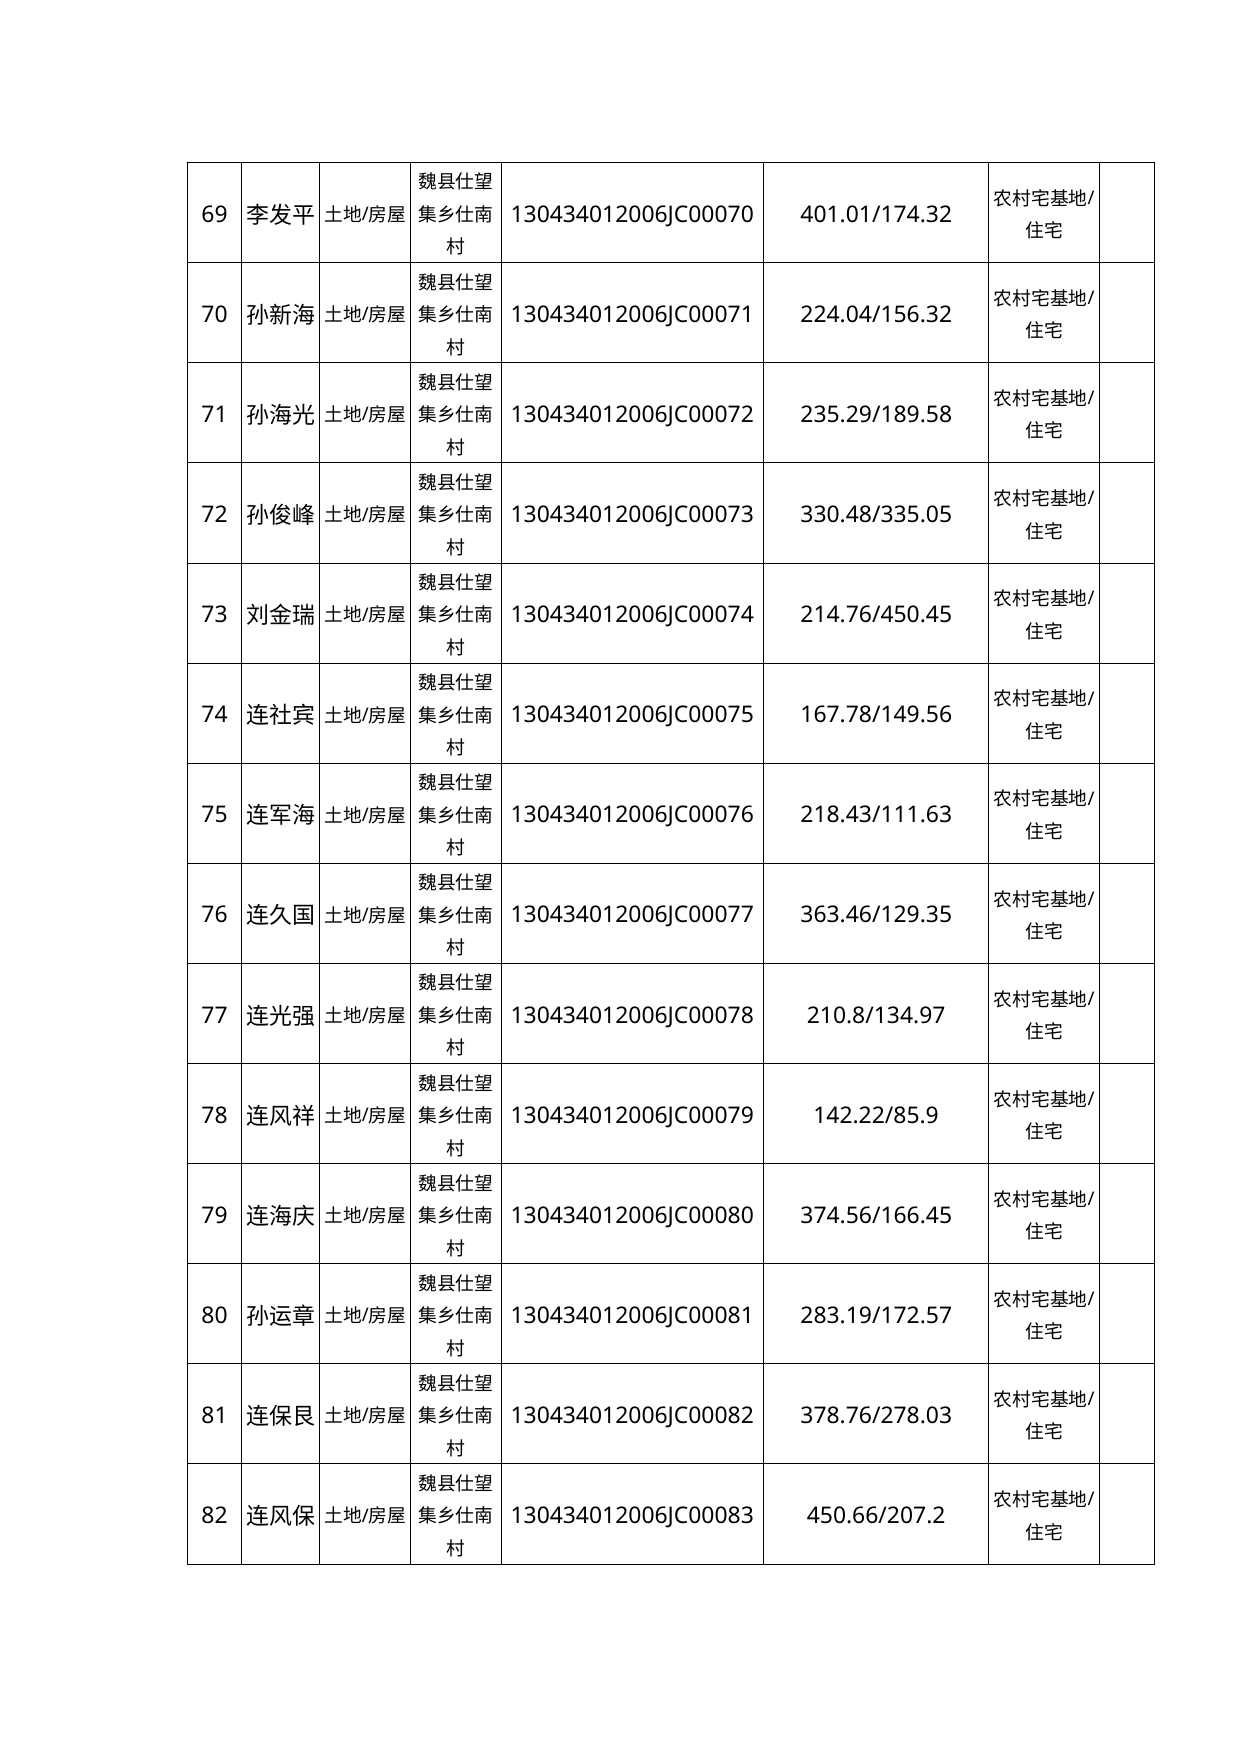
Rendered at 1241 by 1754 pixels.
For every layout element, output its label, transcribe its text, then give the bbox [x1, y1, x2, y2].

table_cell [1100, 964, 1154, 1063]
table_cell 130434012006JC00070 [502, 163, 763, 262]
table_cell 218.43/111.63 [764, 764, 988, 863]
table_cell 130434012006JC00076 [502, 764, 763, 863]
table_cell 农村宅基地/住宅 [989, 764, 1099, 863]
table_cell 69 [188, 163, 241, 262]
table_cell 连久国 [242, 864, 319, 963]
table_cell 魏县仕望集乡仕南村 [411, 664, 501, 763]
table_cell 农村宅基地/住宅 [989, 1164, 1099, 1263]
table_cell 连保艮 [242, 1364, 319, 1463]
table_cell 130434012006JC00081 [502, 1264, 763, 1363]
table_cell 魏县仕望集乡仕南村 [411, 1164, 501, 1263]
table_cell [1100, 1264, 1154, 1363]
table_cell 235.29/189.58 [764, 363, 988, 462]
table_cell [1100, 263, 1154, 362]
table_cell 连光强 [242, 964, 319, 1063]
table_cell 72 [188, 463, 241, 562]
table_cell [1100, 764, 1154, 863]
table_cell 378.76/278.03 [764, 1364, 988, 1463]
table_cell 80 [188, 1264, 241, 1363]
table_cell [1100, 1064, 1154, 1163]
table_cell 363.46/129.35 [764, 864, 988, 963]
table_cell 孙运章 [242, 1264, 319, 1363]
table_cell [1100, 463, 1154, 562]
table_cell 130434012006JC00071 [502, 263, 763, 362]
table_cell 81 [188, 1364, 241, 1463]
table_cell 土地/房屋 [320, 263, 410, 362]
table_cell 孙海光 [242, 363, 319, 462]
table_cell 魏县仕望集乡仕南村 [411, 363, 501, 462]
table_cell 农村宅基地/住宅 [989, 1064, 1099, 1163]
table_cell 74 [188, 664, 241, 763]
table_cell 连社宾 [242, 664, 319, 763]
table_cell [1100, 564, 1154, 662]
table_cell 130434012006JC00072 [502, 363, 763, 462]
table_cell 农村宅基地/住宅 [989, 964, 1099, 1063]
table_cell [1100, 1364, 1154, 1463]
table_cell 130434012006JC00080 [502, 1164, 763, 1263]
table_cell 魏县仕望集乡仕南村 [411, 1064, 501, 1163]
table_cell 450.66/207.2 [764, 1464, 988, 1563]
table_cell [1100, 1464, 1154, 1563]
table_cell 农村宅基地/住宅 [989, 664, 1099, 763]
table_cell 土地/房屋 [320, 864, 410, 963]
table_cell 142.22/85.9 [764, 1064, 988, 1163]
table_cell 70 [188, 263, 241, 362]
table_cell 农村宅基地/住宅 [989, 1364, 1099, 1463]
table_cell 魏县仕望集乡仕南村 [411, 964, 501, 1063]
table_cell [1100, 363, 1154, 462]
table_cell 土地/房屋 [320, 564, 410, 662]
table_cell 73 [188, 564, 241, 662]
table_cell 土地/房屋 [320, 664, 410, 763]
table_cell 130434012006JC00082 [502, 1364, 763, 1463]
table_cell [1100, 664, 1154, 763]
table_cell 农村宅基地/住宅 [989, 1464, 1099, 1563]
table_cell 连风祥 [242, 1064, 319, 1163]
table_cell 魏县仕望集乡仕南村 [411, 1264, 501, 1363]
table_cell 魏县仕望集乡仕南村 [411, 163, 501, 262]
table_cell 283.19/172.57 [764, 1264, 988, 1363]
table_cell 魏县仕望集乡仕南村 [411, 1464, 501, 1563]
table_cell 土地/房屋 [320, 1464, 410, 1563]
table_cell 农村宅基地/住宅 [989, 163, 1099, 262]
table_cell 连海庆 [242, 1164, 319, 1263]
table_cell 魏县仕望集乡仕南村 [411, 263, 501, 362]
table_cell 130434012006JC00073 [502, 463, 763, 562]
table_cell 孙新海 [242, 263, 319, 362]
table_cell 71 [188, 363, 241, 462]
table_cell [1100, 864, 1154, 963]
table_cell 78 [188, 1064, 241, 1163]
table_cell 75 [188, 764, 241, 863]
table_cell 连风保 [242, 1464, 319, 1563]
table_cell 214.76/450.45 [764, 564, 988, 662]
table_cell 79 [188, 1164, 241, 1263]
table_cell 魏县仕望集乡仕南村 [411, 764, 501, 863]
table_cell 77 [188, 964, 241, 1063]
table_cell 130434012006JC00074 [502, 564, 763, 662]
table_cell 130434012006JC00077 [502, 864, 763, 963]
table_cell 土地/房屋 [320, 1164, 410, 1263]
table_cell 魏县仕望集乡仕南村 [411, 463, 501, 562]
table_cell 土地/房屋 [320, 163, 410, 262]
table_cell 土地/房屋 [320, 1264, 410, 1363]
table_cell 224.04/156.32 [764, 263, 988, 362]
table_cell 土地/房屋 [320, 1064, 410, 1163]
table_cell 401.01/174.32 [764, 163, 988, 262]
table_cell 330.48/335.05 [764, 463, 988, 562]
table_cell 土地/房屋 [320, 363, 410, 462]
table_cell [1100, 1164, 1154, 1263]
table_cell 76 [188, 864, 241, 963]
table_cell 土地/房屋 [320, 463, 410, 562]
table_cell 魏县仕望集乡仕南村 [411, 864, 501, 963]
table_cell 130434012006JC00078 [502, 964, 763, 1063]
table_cell 农村宅基地/住宅 [989, 363, 1099, 462]
table_cell 连军海 [242, 764, 319, 863]
table_cell 374.56/166.45 [764, 1164, 988, 1263]
table_cell 农村宅基地/住宅 [989, 564, 1099, 662]
table_cell 魏县仕望集乡仕南村 [411, 1364, 501, 1463]
table_cell 刘金瑞 [242, 564, 319, 662]
table_cell 130434012006JC00075 [502, 664, 763, 763]
table_cell 130434012006JC00083 [502, 1464, 763, 1563]
table_cell 孙俊峰 [242, 463, 319, 562]
table_cell 130434012006JC00079 [502, 1064, 763, 1163]
table_cell 李发平 [242, 163, 319, 262]
table_cell 农村宅基地/住宅 [989, 263, 1099, 362]
table_cell 土地/房屋 [320, 1364, 410, 1463]
table_cell 210.8/134.97 [764, 964, 988, 1063]
table_cell 土地/房屋 [320, 964, 410, 1063]
table_cell 魏县仕望集乡仕南村 [411, 564, 501, 662]
table_cell 农村宅基地/住宅 [989, 463, 1099, 562]
table_cell 土地/房屋 [320, 764, 410, 863]
table_cell 167.78/149.56 [764, 664, 988, 763]
table_cell 82 [188, 1464, 241, 1563]
table_cell 农村宅基地/住宅 [989, 1264, 1099, 1363]
table_cell 农村宅基地/住宅 [989, 864, 1099, 963]
table_cell [1100, 163, 1154, 262]
